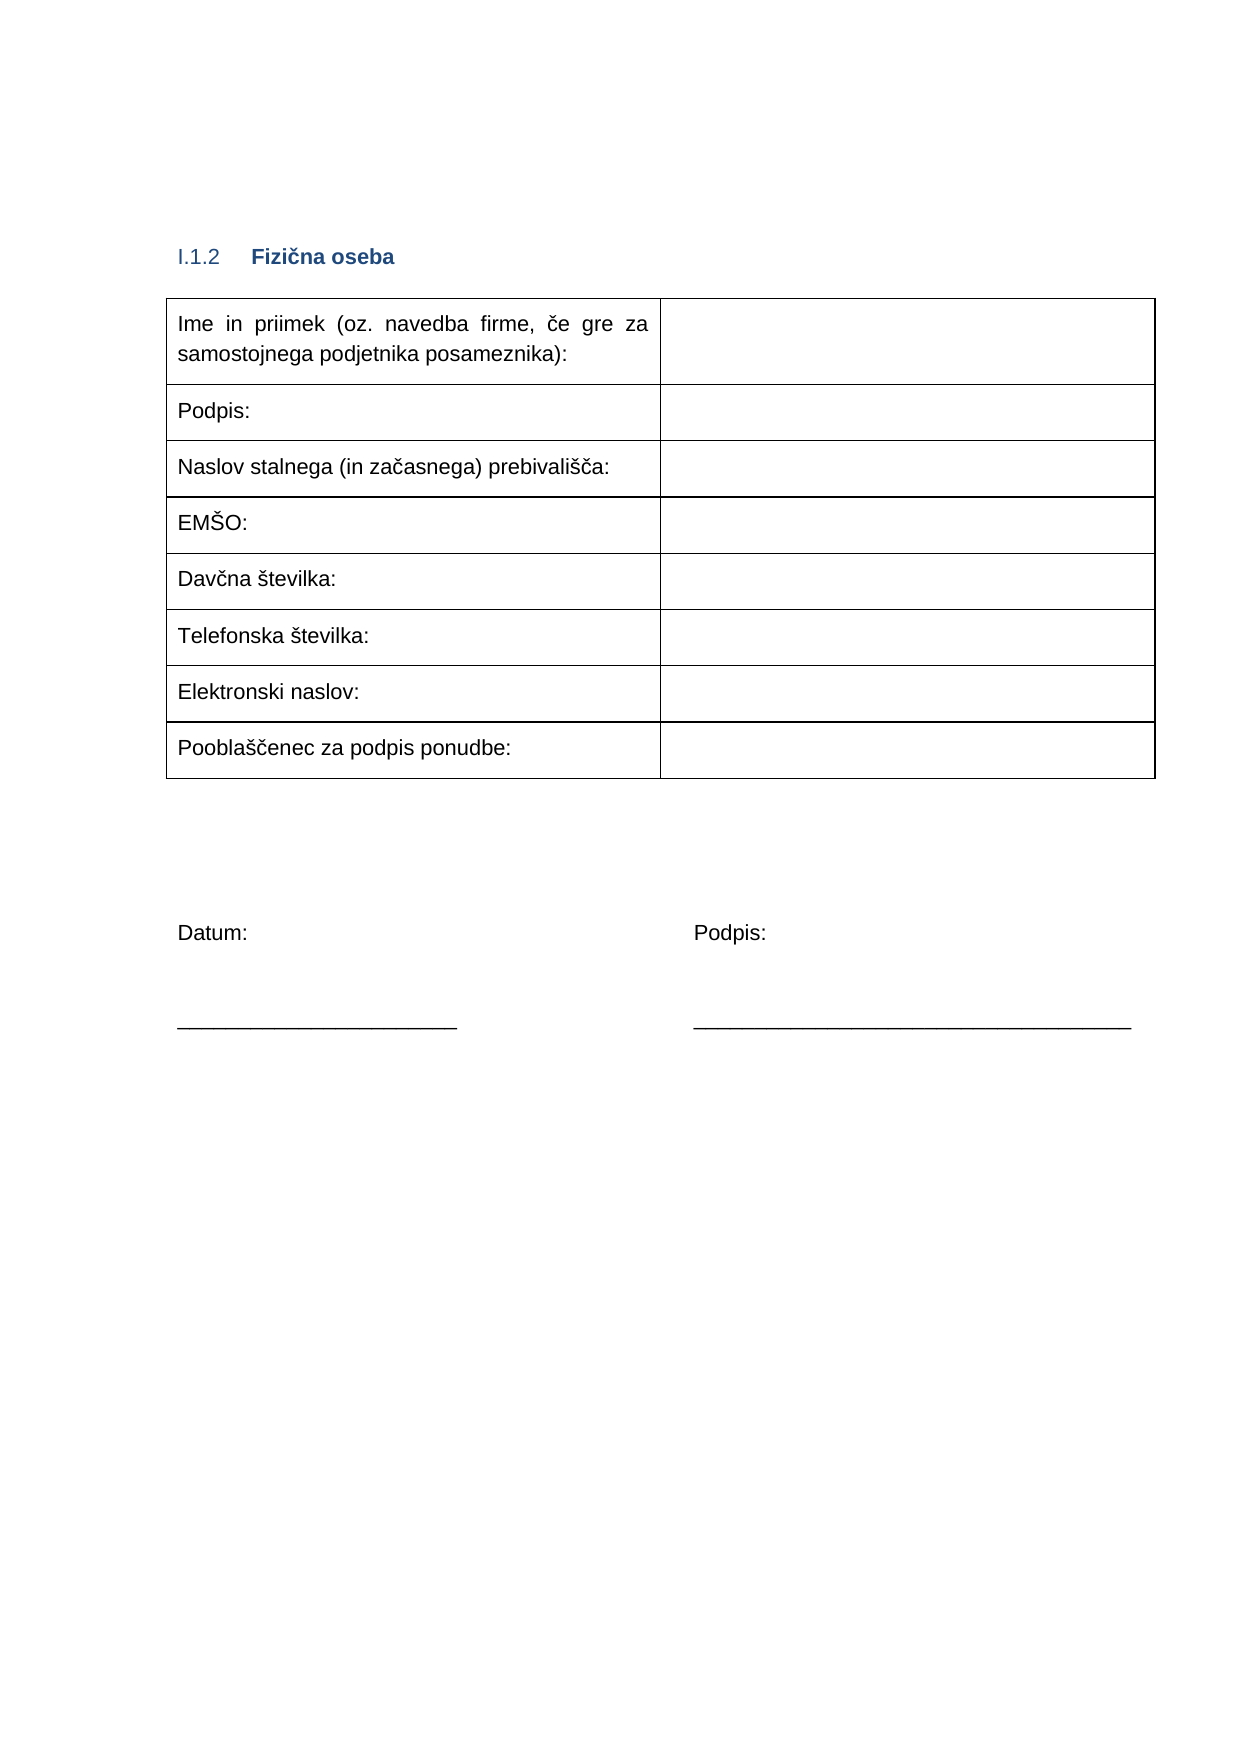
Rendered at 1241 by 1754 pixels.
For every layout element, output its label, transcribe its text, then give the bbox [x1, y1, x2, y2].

table_cell Davčna številka: [167, 554, 660, 609]
table_cell [661, 723, 1154, 778]
table_cell [661, 441, 1154, 496]
table_cell Naslov stalnega (in začasnega) prebivališča: [167, 441, 660, 496]
subtitle Fizična oseba [177, 244, 1152, 269]
table_cell Elektronski naslov: [167, 666, 660, 721]
text Datum: Podpis: [177, 919, 1152, 944]
table_header [661, 299, 1154, 384]
table_header Ime in priimek (oz. navedba firme, če gre za samostojnega podjetnika posameznika): [167, 299, 660, 384]
table_cell [661, 385, 1154, 440]
text _______________________ ____________________________________ [177, 1005, 1152, 1030]
table_cell [661, 498, 1154, 553]
table_cell [661, 666, 1154, 721]
table_cell Podpis: [167, 385, 660, 440]
table_cell EMŠO: [167, 498, 660, 553]
table_cell [661, 610, 1154, 665]
table_cell [661, 554, 1154, 609]
table_cell Pooblaščenec za podpis ponudbe: [167, 723, 660, 778]
table_cell Telefonska številka: [167, 610, 660, 665]
